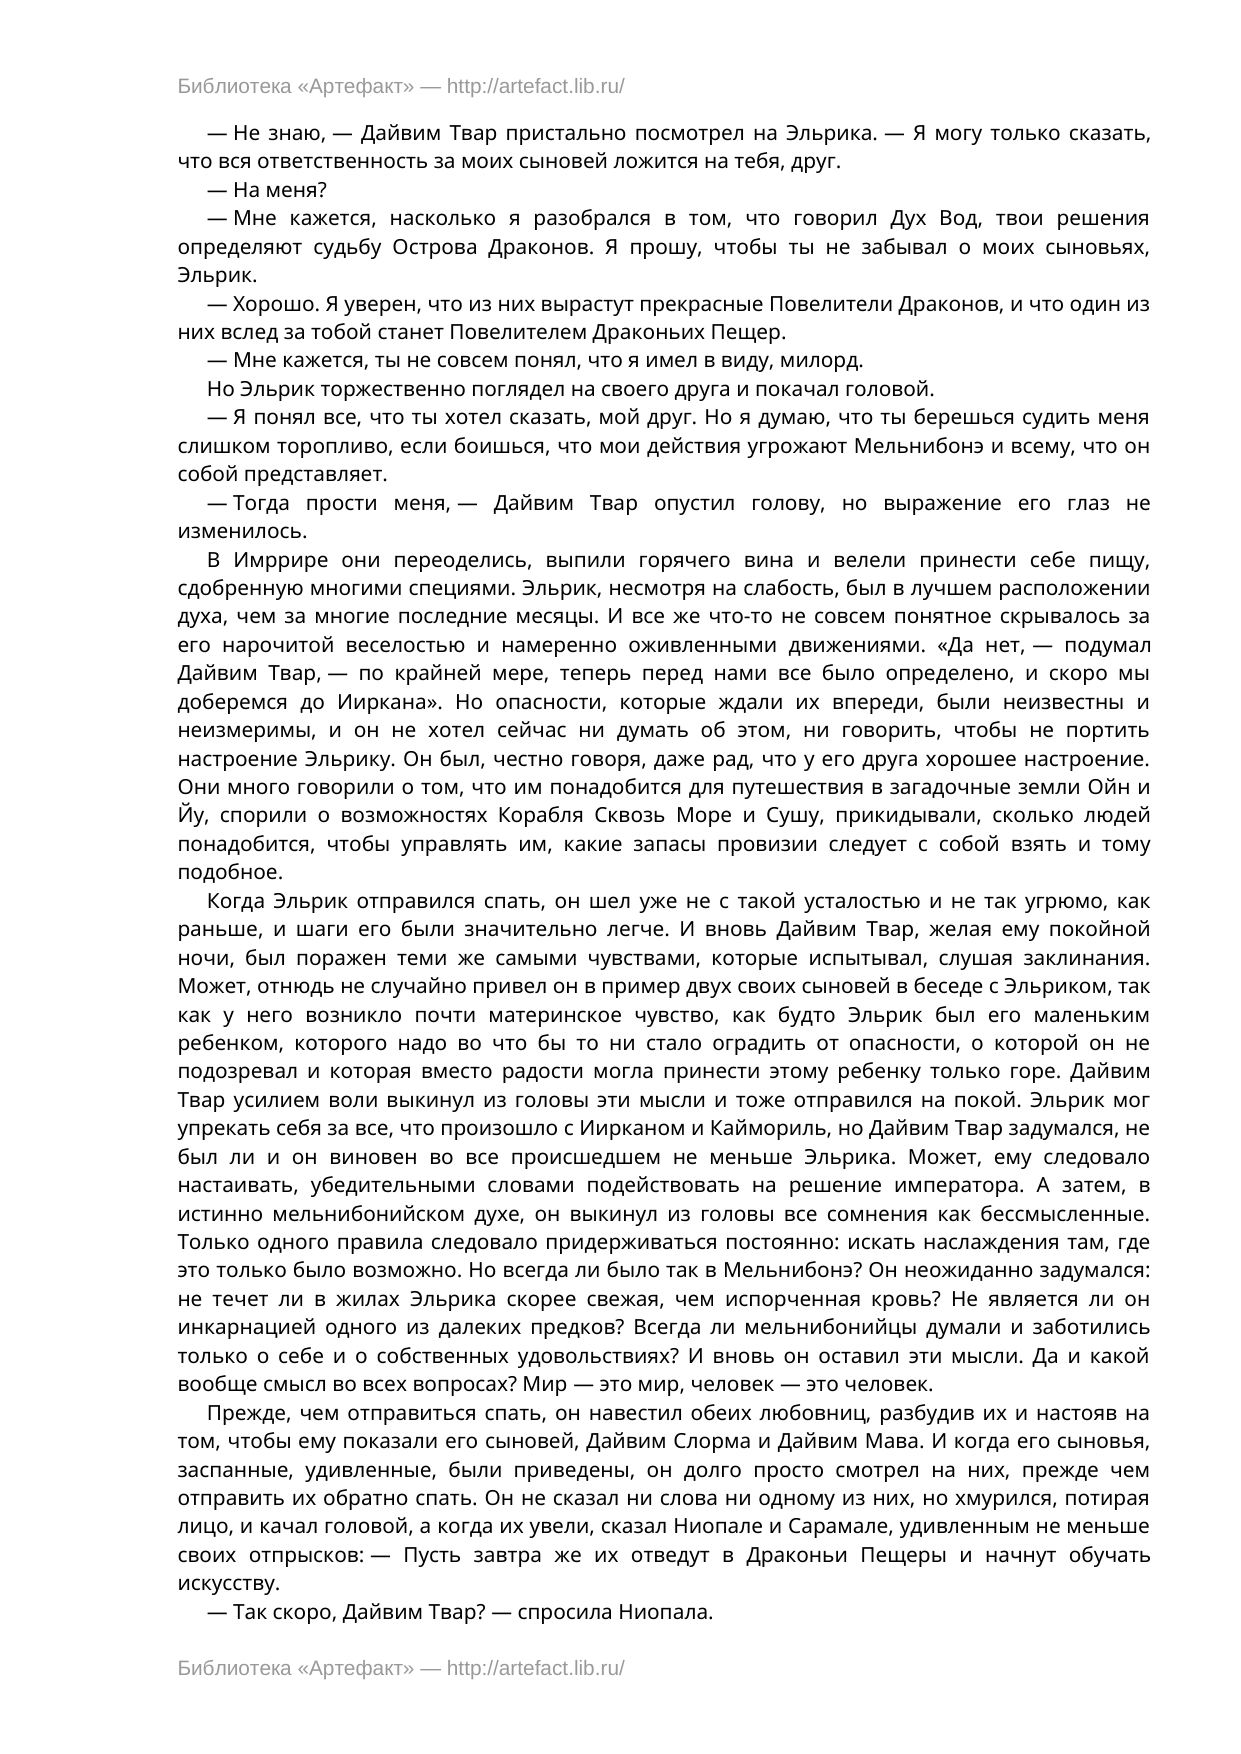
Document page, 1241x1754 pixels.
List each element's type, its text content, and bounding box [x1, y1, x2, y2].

text В Имррире они переоделись, выпили горячего вина и велели принести себе пищу, сдобренную многими специями. Эльрик, несмотря на слабость, был в лучшем расположении духа, чем за многие последние месяцы. И все же что-то не совсем понятное скрывалось за его нарочитой веселостью и намеренно оживленными движениями. «Да нет, — подумал Дайвим Твар, — по крайней мере, теперь перед нами все было определено, и скоро мы доберемся до Ииркана». Но опасности, которые ждали их впереди, были неизвестны и неизмеримы, и он не хотел сейчас ни думать об этом, ни говорить, чтобы не портить настроение Эльрику. Он был, честно говоря, даже рад, что у его друга хорошее настроение. Они много говорили о том, что им понадобится для путешествия в загадочные земли Ойн и Йу, спорили о возможностях Корабля Сквозь Море и Сушу, прикидывали, сколько людей понадобится, чтобы управлять им, какие запасы провизии следует с собой взять и тому подобное. [177, 545, 1152, 886]
text — Я понял все, что ты хотел сказать, мой друг. Но я думаю, что ты берешься судить меня слишком торопливо, если боишься, что мои действия угрожают Мельнибонэ и всему, что он собой представляет. [177, 402, 1152, 488]
text — Не знаю, — Дайвим Твар пристально посмотрел на Эльрика. — Я могу только сказать, что вся ответственность за моих сыновей ложится на тебя, друг. [177, 118, 1152, 175]
text Прежде, чем отправиться спать, он навестил обеих любовниц, разбудив их и настояв на том, чтобы ему показали его сыновей, Дайвим Слорма и Дайвим Мава. И когда его сыновья, заспанные, удивленные, были приведены, он долго просто смотрел на них, прежде чем отправить их обратно спать. Он не сказал ни слова ни одному из них, но хмурился, потирая лицо, и качал головой, а когда их увели, сказал Ниопале и Сарамале, удивленным не меньше своих отпрысков: — Пусть завтра же их отведут в Драконьи Пещеры и начнут обучать искусству. [177, 1398, 1152, 1597]
text — Хорошо. Я уверен, что из них вырастут прекрасные Повелители Драконов, и что один из них вслед за тобой станет Повелителем Драконьих Пещер. [177, 289, 1152, 346]
text — Тогда прости меня, — Дайвим Твар опустил голову, но выражение его глаз не изменилось. [177, 488, 1152, 545]
text Но Эльрик торжественно поглядел на своего друга и покачал головой. [177, 374, 1152, 402]
text — Так скоро, Дайвим Твар? — спросила Ниопала. [177, 1597, 1152, 1625]
text Когда Эльрик отправился спать, он шел уже не с такой усталостью и не так угрюмо, как раньше, и шаги его были значительно легче. И вновь Дайвим Твар, желая ему покойной ночи, был поражен теми же самыми чувствами, которые испытывал, слушая заклинания. Может, отнюдь не случайно привел он в пример двух своих сыновей в беседе с Эльриком, так как у него возникло почти материнское чувство, как будто Эльрик был его маленьким ребенком, которого надо во что бы то ни стало оградить от опасности, о которой он не подозревал и которая вместо радости могла принести этому ребенку только горе. Дайвим Твар усилием воли выкинул из головы эти мысли и тоже отправился на покой. Эльрик мог упрекать себя за все, что произошло с Иирканом и Каймориль, но Дайвим Твар задумался, не был ли и он виновен во все происшедшем не меньше Эльрика. Может, ему следовало настаивать, убедительными словами подействовать на решение императора. А затем, в истинно мельнибонийском духе, он выкинул из головы все сомнения как бессмысленные. Только одного правила следовало придерживаться постоянно: искать наслаждения там, где это только было возможно. Но всегда ли было так в Мельнибонэ? Он неожиданно задумался: не течет ли в жилах Эльрика скорее свежая, чем испорченная кровь? Не является ли он инкарнацией одного из далеких предков? Всегда ли мельнибонийцы думали и заботились только о себе и о собственных удовольствиях? И вновь он оставил эти мысли. Да и какой вообще смысл во всех вопросах? Мир — это мир, человек — это человек. [177, 886, 1152, 1398]
text — На меня? [177, 175, 1152, 203]
text — Мне кажется, ты не совсем понял, что я имел в виду, милорд. [177, 346, 1152, 374]
text — Мне кажется, насколько я разобрался в том, что говорил Дух Вод, твои решения определяют судьбу Острова Драконов. Я прошу, чтобы ты не забывал о моих сыновьях, Эльрик. [177, 203, 1152, 289]
